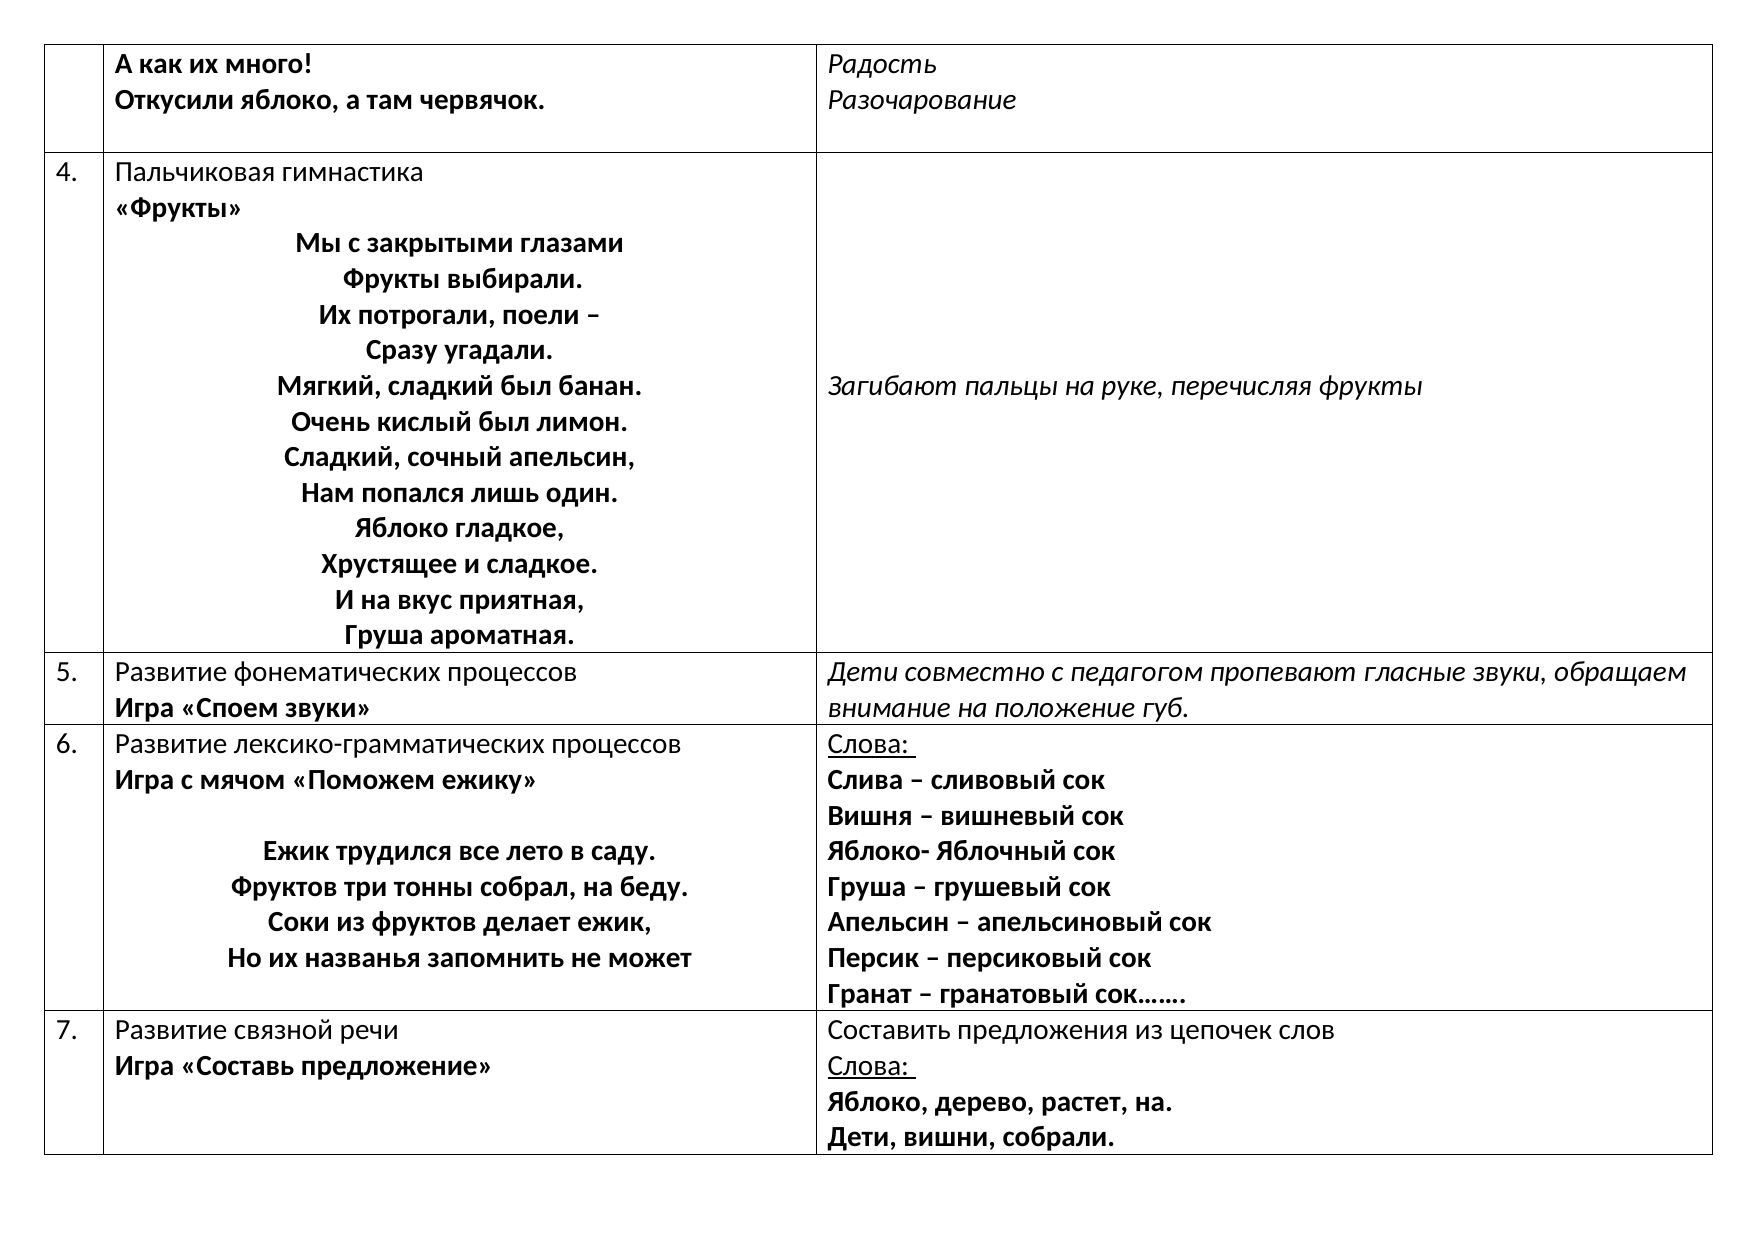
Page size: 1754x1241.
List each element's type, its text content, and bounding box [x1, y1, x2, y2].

table_cell 7. [45, 1011, 103, 1154]
table_cell 6. [45, 725, 103, 1010]
table_cell 5. [45, 653, 103, 724]
table_cell Слова: Слива – сливовый сок Вишня – вишневый сок Яблоко- Яблочный сок Груша – грушевый сок Апельсин – апельсиновый сок Персик – персиковый сок Гранат – гранатовый сок……. [817, 725, 1712, 1010]
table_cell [104, 45, 816, 152]
table_cell 4. [45, 153, 103, 652]
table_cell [817, 45, 1712, 152]
table_cell Пальчиковая гимнастика «Фрукты» Мы с закрытыми глазами Фрукты выбирали. Их потрогали, поели – Сразу угадали. Мягкий, сладкий был банан. Очень кислый был лимон. Сладкий, сочный апельсин, Нам попался лишь один. Яблоко гладкое, Хрустящее и сладкое. И на вкус приятная, Груша ароматная. [104, 153, 816, 652]
table_cell Развитие фонематических процессов Игра «Споем звуки» [104, 653, 816, 724]
table_cell Дети совместно с педагогом пропевают гласные звуки, обращаем внимание на положение губ. [817, 653, 1712, 724]
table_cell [104, 1011, 816, 1154]
table_cell Загибают пальцы на руке, перечисляя фрукты [817, 153, 1712, 652]
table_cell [817, 1011, 1712, 1154]
table_cell 3. [45, 45, 103, 152]
table_cell Развитие лексико-грамматических процессов Игра с мячом «Поможем ежику» Ежик трудился все лето в саду. Фруктов три тонны собрал, на беду. Соки из фруктов делает ежик, Но их названья запомнить не может [104, 725, 816, 1010]
